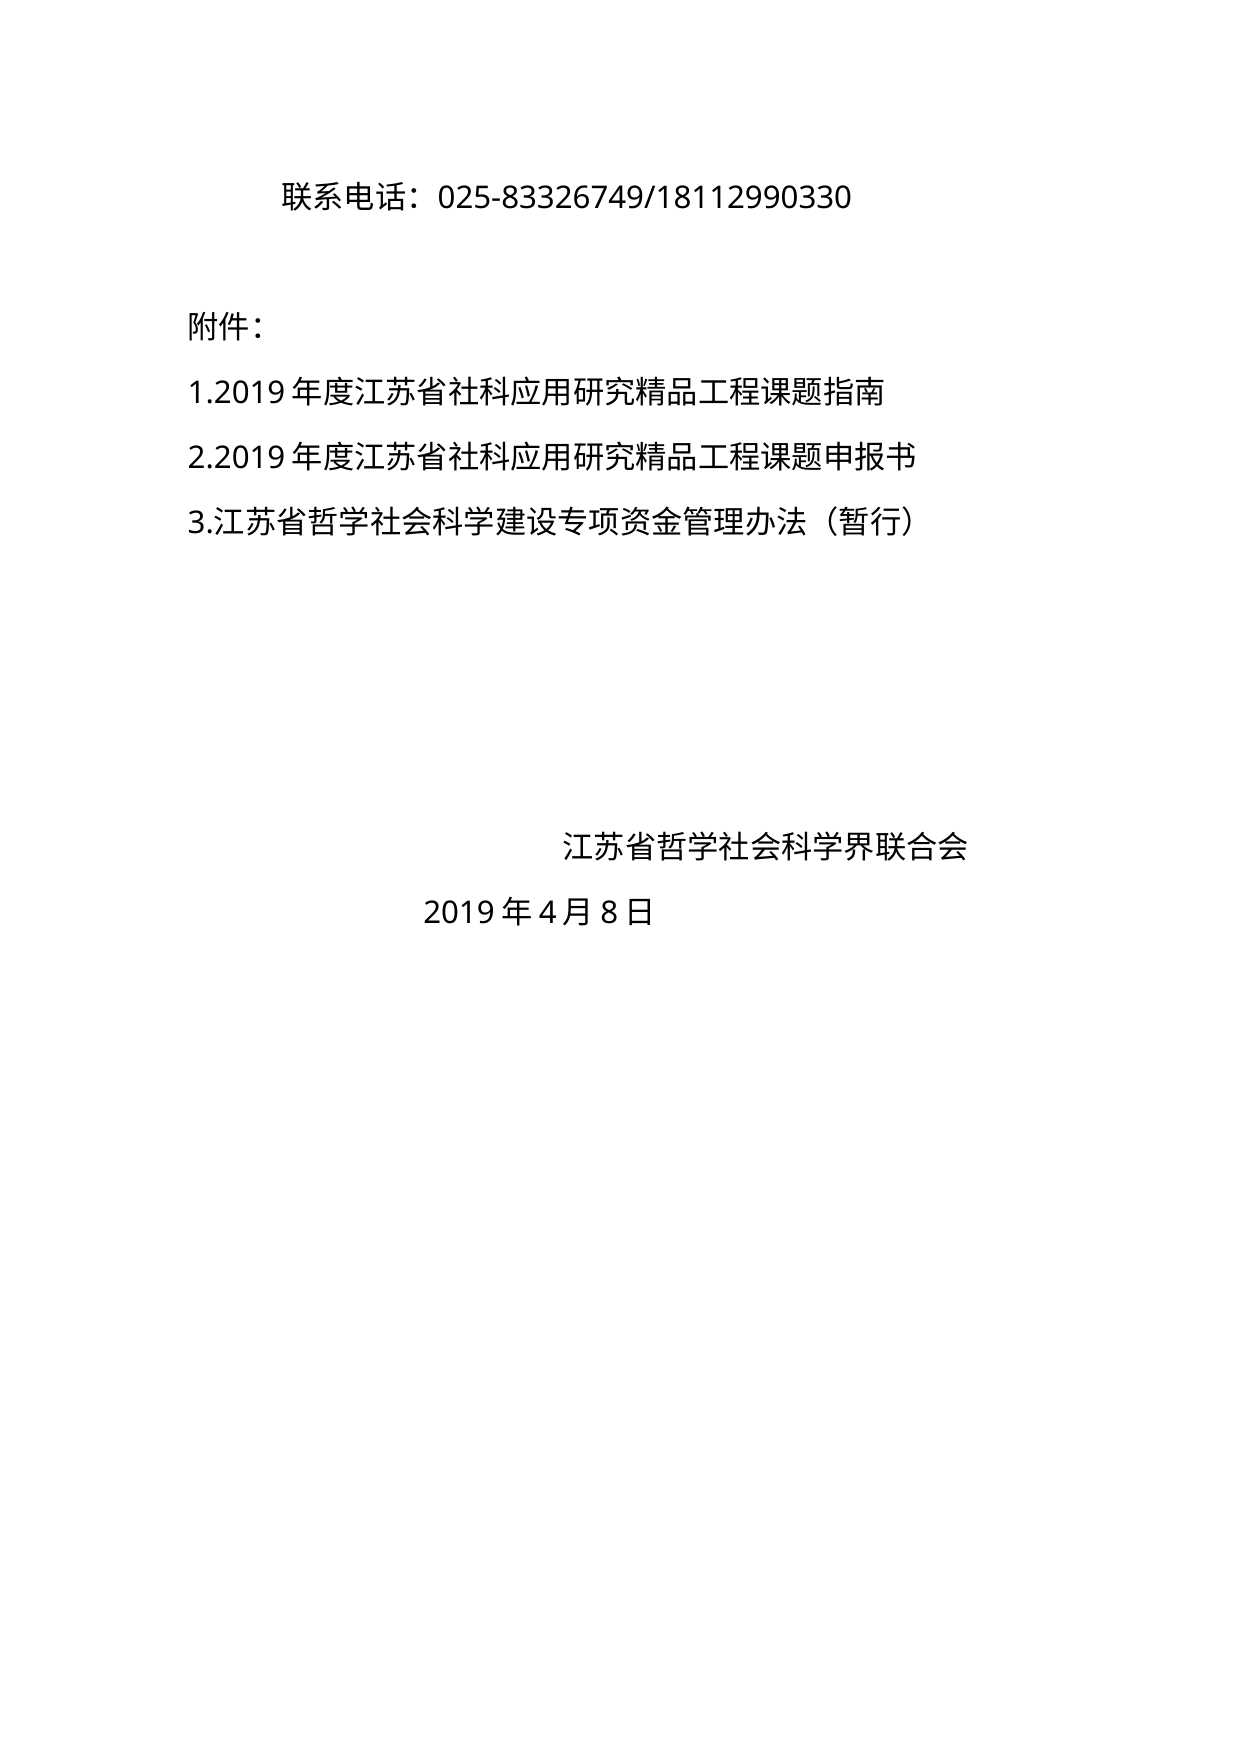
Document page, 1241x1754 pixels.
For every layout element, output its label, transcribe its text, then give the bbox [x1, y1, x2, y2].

text 2019年4月8日 [187, 877, 1053, 942]
text 1.2019年度江苏省社科应用研究精品工程课题指南 [187, 357, 1053, 422]
text 江苏省哲学社会科学界联合会 [187, 812, 1053, 877]
text 2.2019年度江苏省社科应用研究精品工程课题申报书 [187, 422, 1053, 487]
text 联系电话：025-83326749/18112990330 [187, 162, 1053, 227]
text 3.江苏省哲学社会科学建设专项资金管理办法（暂行） [187, 487, 1053, 552]
text 附件： [187, 292, 1053, 357]
